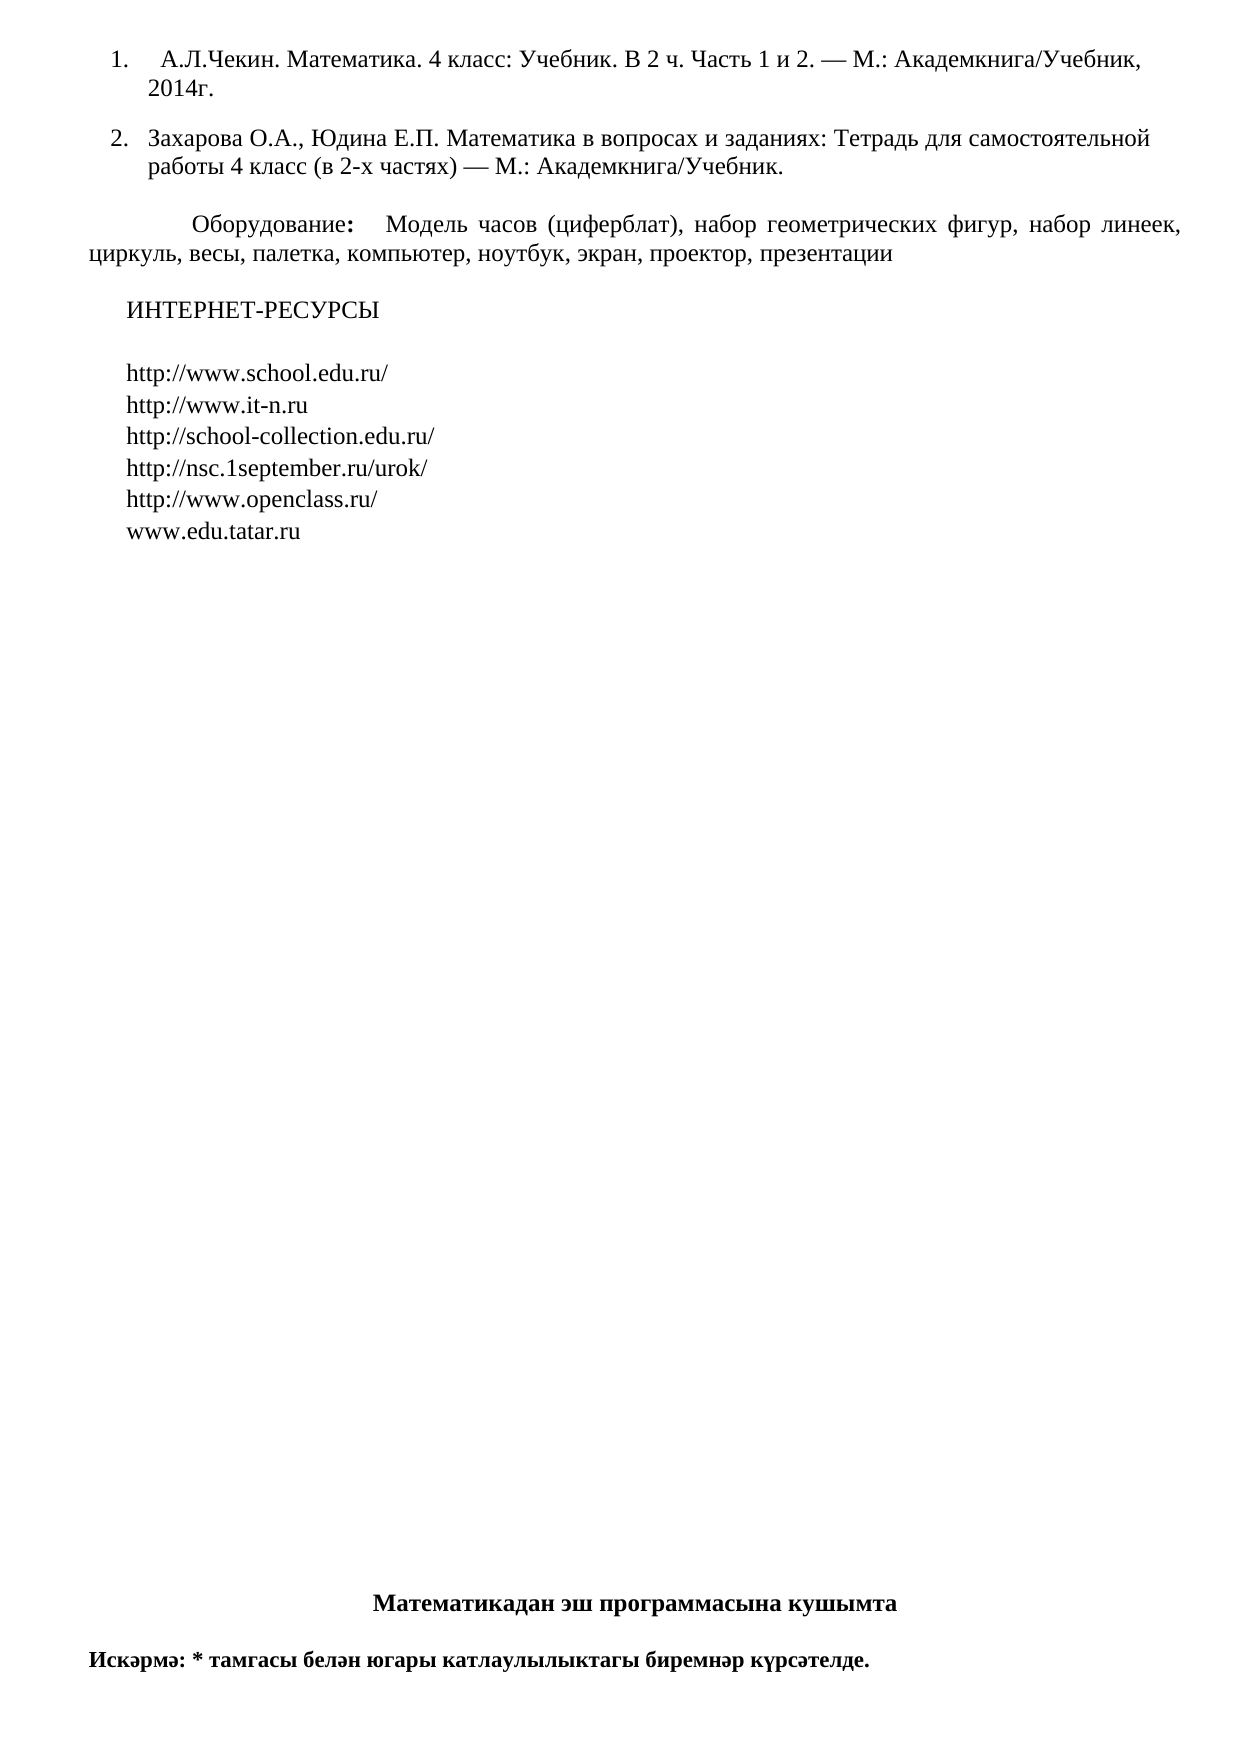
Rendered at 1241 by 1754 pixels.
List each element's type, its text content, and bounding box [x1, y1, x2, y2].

text http://school-collection.edu.ru/ [89, 421, 1181, 450]
text http://www.school.edu.ru/ [89, 358, 1181, 387]
text Искәрмә: * тамгасы белән югары катлаулылыктагы биремнәр күрсәтелде. [89, 1646, 1181, 1672]
text http://nsc.1september.ru/urok/ [89, 453, 1181, 482]
list А.Л.Чекин. Математика. 4 класс: Учебник. В 2 ч. Часть 1 и 2. — М.: Академкнига/Учебник, 2014г. [110, 44, 1181, 102]
text www.edu.tatar.ru [89, 516, 1181, 545]
list Захарова О.А., Юдина Е.П. Математика в вопросах и заданиях: Тетрадь для самостоятельной работы 4 класс (в 2-х частях) — М.: Академкнига/Учебник. [110, 123, 1152, 180]
text ИНТЕРНЕТ-РЕСУРСЫ [89, 295, 1181, 324]
text http://www.openclass.ru/ [89, 484, 1181, 513]
text Математикадан эш программасына кушымта [89, 1588, 1181, 1617]
text http://www.it-n.ru [89, 390, 1181, 419]
text Оборудование: Модель часов (циферблат), набор геометрических фигур, набор линеек, циркуль, весы, палетка, компьютер, ноутбук, экран, проектор, презентации [89, 209, 1181, 266]
